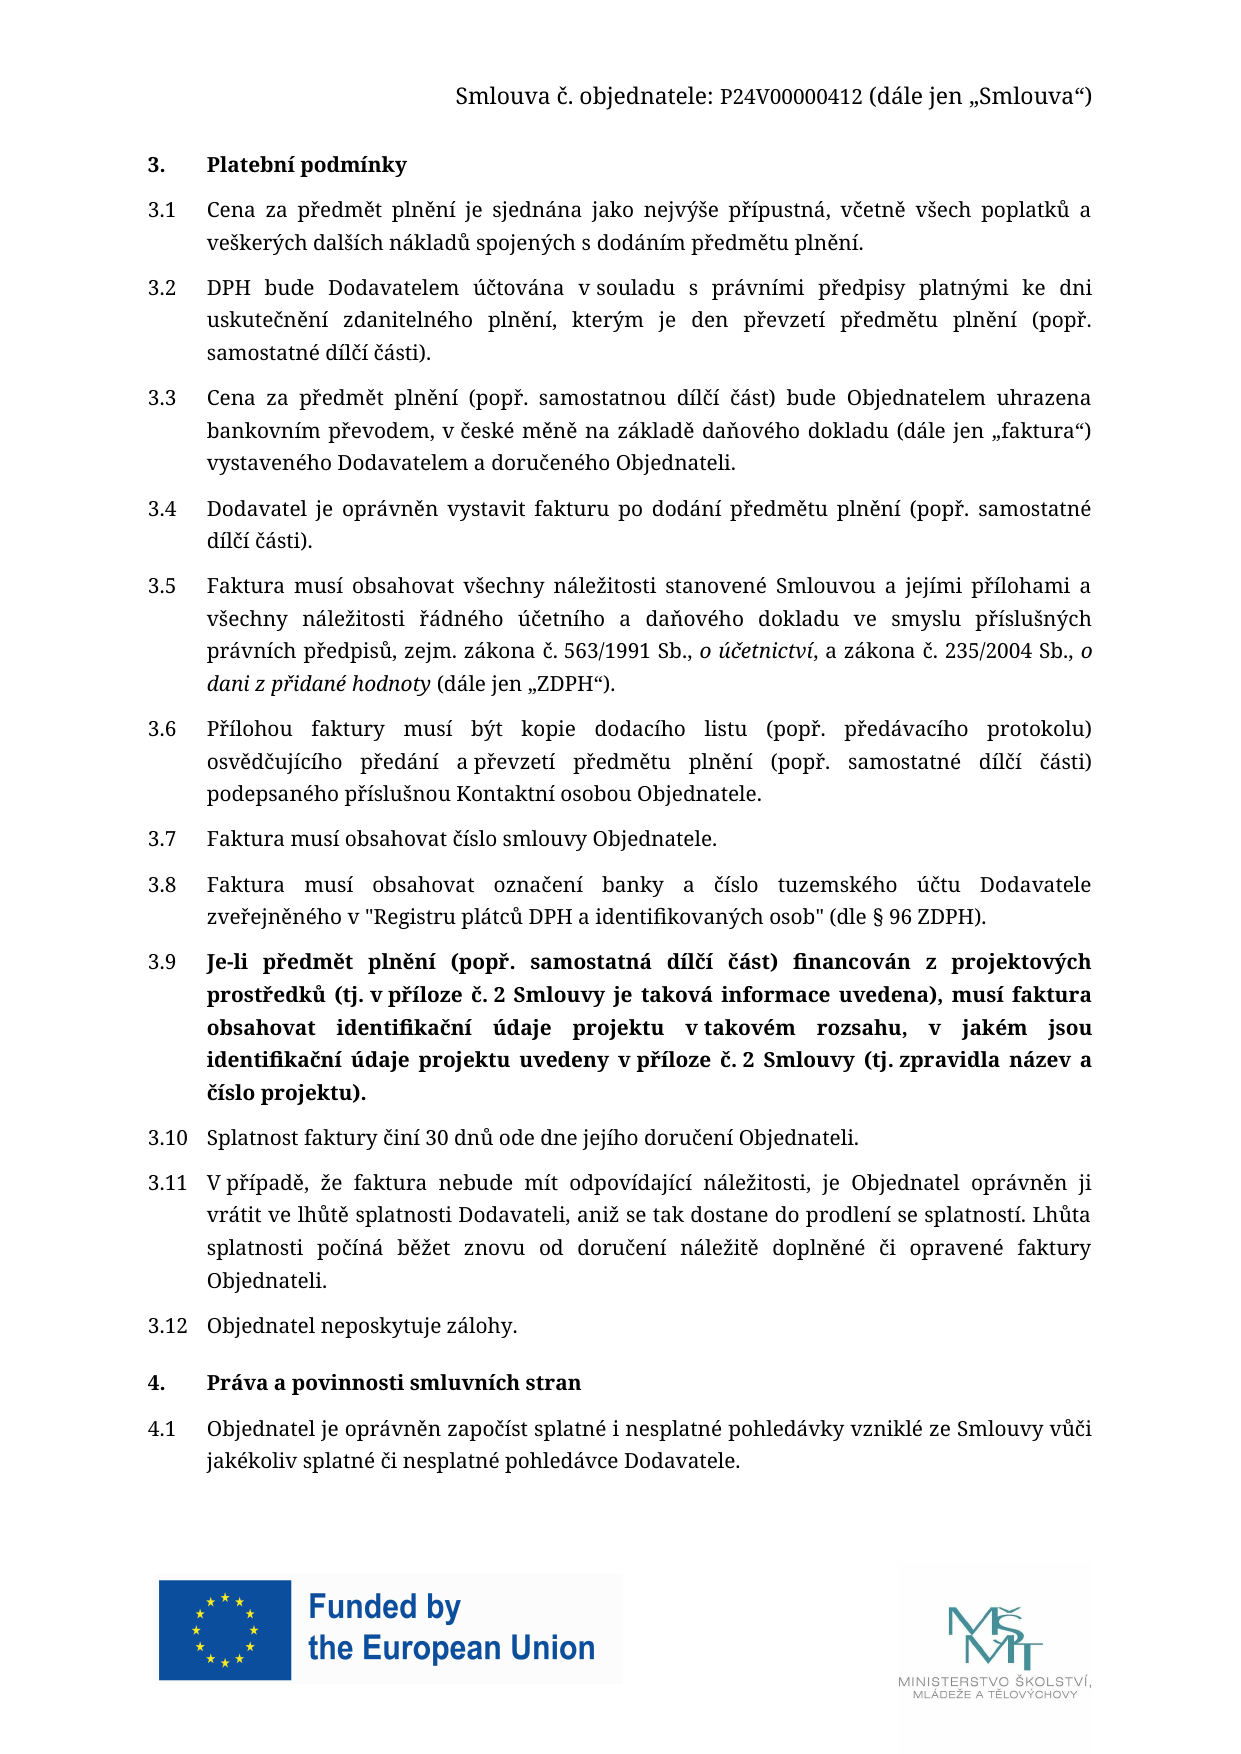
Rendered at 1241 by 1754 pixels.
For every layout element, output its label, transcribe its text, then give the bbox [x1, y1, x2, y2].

list Platební podmínky [148, 150, 1093, 179]
list Cena za předmět plnění je sjednána jako nejvýše přípustná, včetně všech poplatků a veškerých dalších nákladů spojených s dodáním předmětu plnění. [148, 195, 1093, 256]
list Dodavatel je oprávněn vystavit fakturu po dodání předmětu plnění (popř. samostatné dílčí části). [148, 494, 1093, 555]
picture [153, 1574, 623, 1684]
list Splatnost faktury činí 30 dnů ode dne jejího doručení Objednateli. [148, 1123, 1093, 1151]
list Je-li předmět plnění (popř. samostatná dílčí část) financován z projektových prostředků (tj. v příloze č. 2 Smlouvy je taková informace uvedena), musí faktura obsahovat identifikační údaje projektu v takovém rozsahu, v jakém jsou identifikační údaje projektu uvedeny v příloze č. 2 Smlouvy (tj. zpravidla název a číslo projektu). [148, 947, 1093, 1106]
picture [898, 1562, 1093, 1754]
list Objednatel je oprávněn započíst splatné i nesplatné pohledávky vzniklé ze Smlouvy vůči jakékoliv splatné či nesplatné pohledávce Dodavatele. [148, 1414, 1093, 1475]
list Faktura musí obsahovat označení banky a číslo tuzemského účtu Dodavatele zveřejněného v "Registru plátců DPH a identifikovaných osob" (dle § 96 ZDPH). [148, 870, 1093, 931]
list DPH bude Dodavatelem účtována v souladu s právními předpisy platnými ke dni uskutečnění zdanitelného plnění, kterým je den převzetí předmětu plnění (popř. samostatné dílčí části). [148, 273, 1093, 367]
list Faktura musí obsahovat číslo smlouvy Objednatele. [148, 824, 1093, 853]
list Faktura musí obsahovat všechny náležitosti stanovené Smlouvou a jejími přílohami a všechny náležitosti řádného účetního a daňového dokladu ve smyslu příslušných právních předpisů, zejm. zákona č. 563/1991 Sb., o účetnictví, a zákona č. 235/2004 Sb., o dani z přidané hodnoty (dále jen „ZDPH“). [148, 571, 1093, 698]
list V případě, že faktura nebude mít odpovídající náležitosti, je Objednatel oprávněn ji vrátit ve lhůtě splatnosti Dodavateli, aniž se tak dostane do prodlení se splatností. Lhůta splatnosti počíná běžet znovu od doručení náležitě doplněné či opravené faktury Objednateli. [148, 1168, 1093, 1294]
list Přílohou faktury musí být kopie dodacího listu (popř. předávacího protokolu) osvědčujícího předání a převzetí předmětu plnění (popř. samostatné dílčí části) podepsaného příslušnou Kontaktní osobou Objednatele. [148, 714, 1093, 808]
list Objednatel neposkytuje zálohy. [148, 1311, 1093, 1339]
list Cena za předmět plnění (popř. samostatnou dílčí část) bude Objednatelem uhrazena bankovním převodem, v české měně na základě daňového dokladu (dále jen „faktura“) vystaveného Dodavatelem a doručeného Objednateli. [148, 383, 1093, 477]
list Práva a povinnosti smluvních stran [148, 1368, 1093, 1397]
